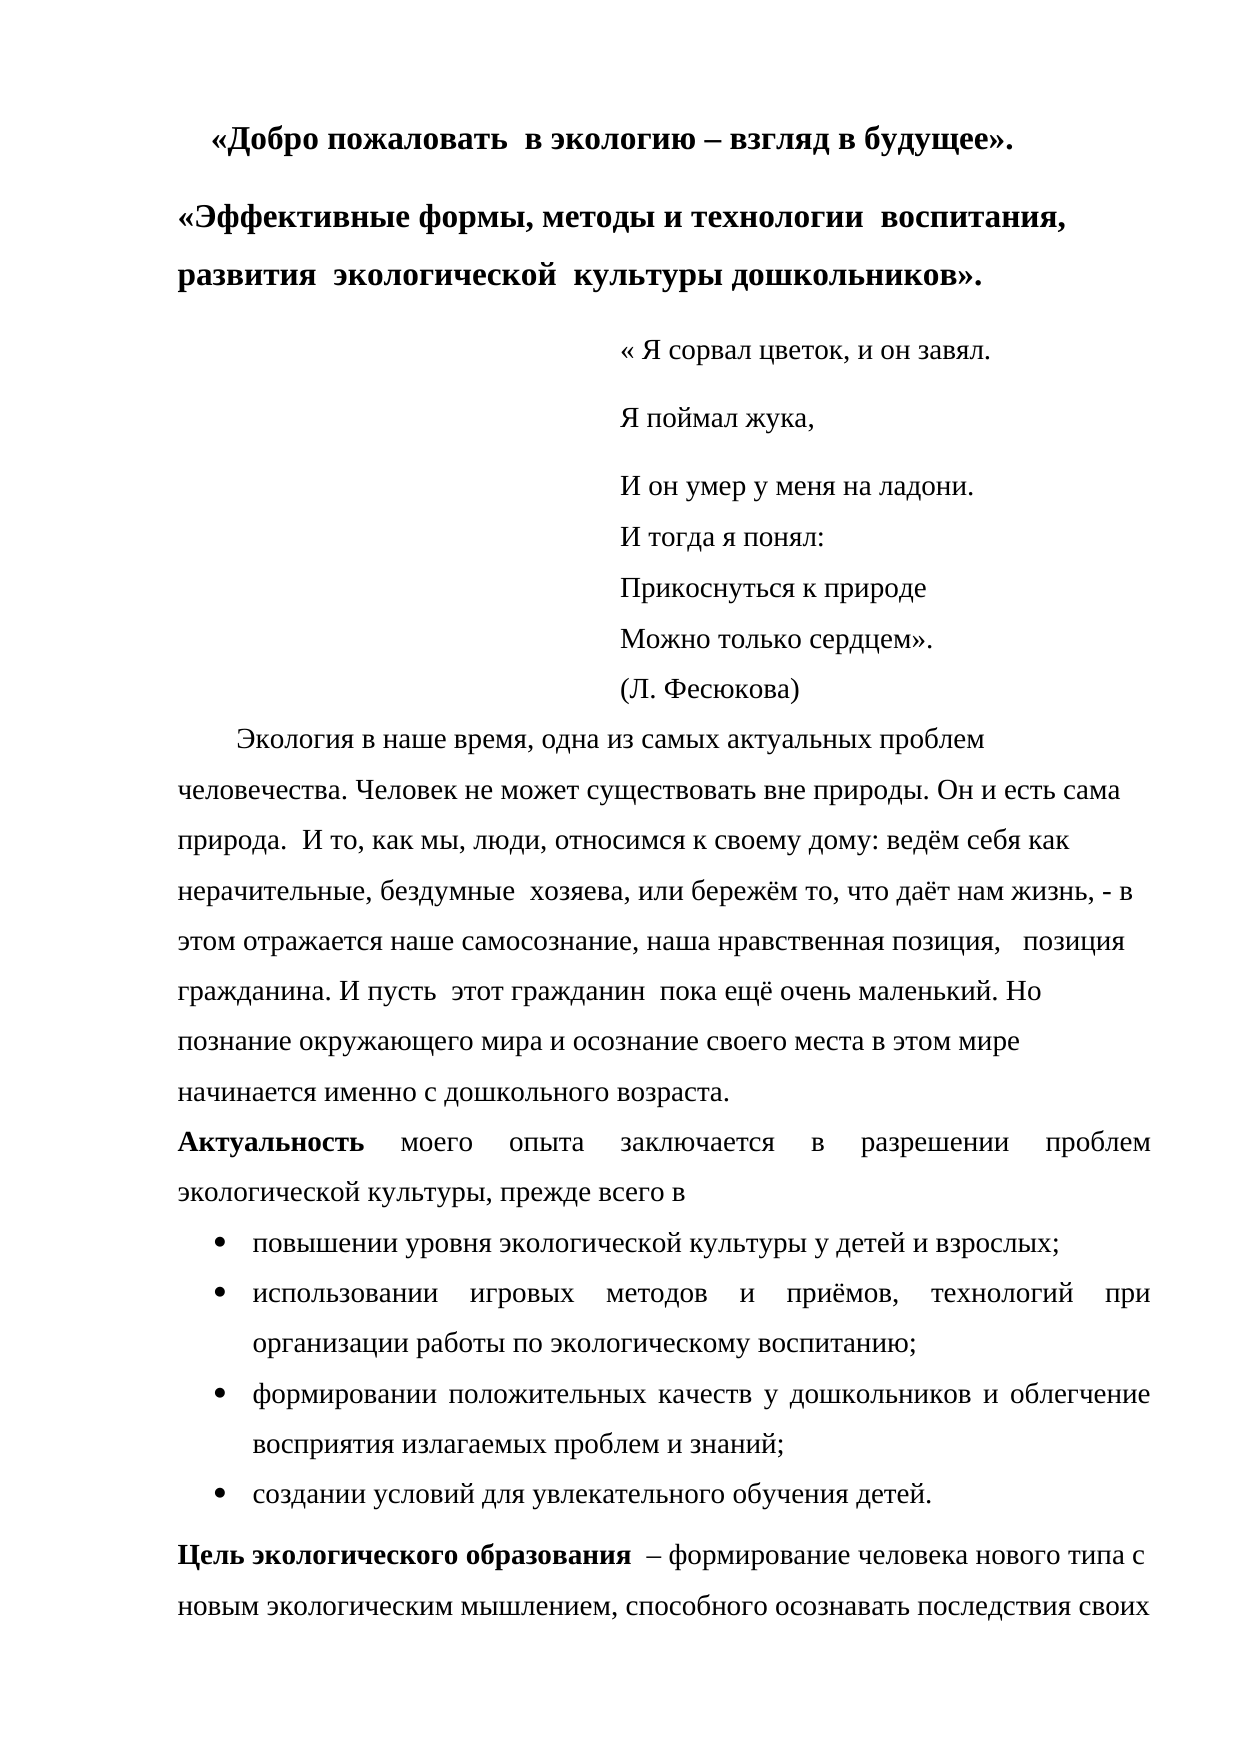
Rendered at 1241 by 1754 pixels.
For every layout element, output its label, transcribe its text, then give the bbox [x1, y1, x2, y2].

text Актуальность моего опыта заключается в разрешении проблем экологической культуры, прежде всего в [177, 1124, 1152, 1208]
text «Добро пожаловать в экологию – взгляд в будущее». [177, 118, 1152, 156]
text Экология в наше время, одна из самых актуальных проблем человечества. Человек не может существовать вне природы. Он и есть сама природа. И то, как мы, люди, относимся к своему дому: ведём себя как нерачительные, бездумные хозяева, или бережём то, что даёт нам жизнь, - в этом отражается наше самосознание, наша нравственная позиция, позиция гражданина. И пусть этот гражданин пока ещё очень маленький. Но познание окружающего мира и осознание своего места в этом мире начинается именно с дошкольного возраста. [177, 722, 1152, 1107]
text Прикоснуться к природе [546, 570, 1152, 603]
text « Я сорвал цветок, и он завял. [546, 332, 1152, 366]
text (Л. Фесюкова) [546, 671, 1152, 705]
list повышении уровня экологической культуры у детей и взрослых; [215, 1225, 1152, 1258]
list использовании игровых методов и приёмов, технологий при организации работы по экологическому воспитанию; [215, 1275, 1152, 1359]
text Я поймал жука, [546, 400, 1152, 434]
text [177, 1537, 1152, 1621]
list создании условий для увлекательного обучения детей. [215, 1477, 1152, 1510]
text Можно только сердцем». [546, 621, 1152, 654]
text И тогда я понял: [546, 519, 1152, 552]
text И он умер у меня на ладони. [546, 468, 1152, 501]
text «Эффективные формы, методы и технологии воспитания, развития экологической культуры дошкольников». [177, 196, 1152, 292]
list формировании положительных качеств у дошкольников и облегчение восприятия излагаемых проблем и знаний; [215, 1376, 1152, 1460]
